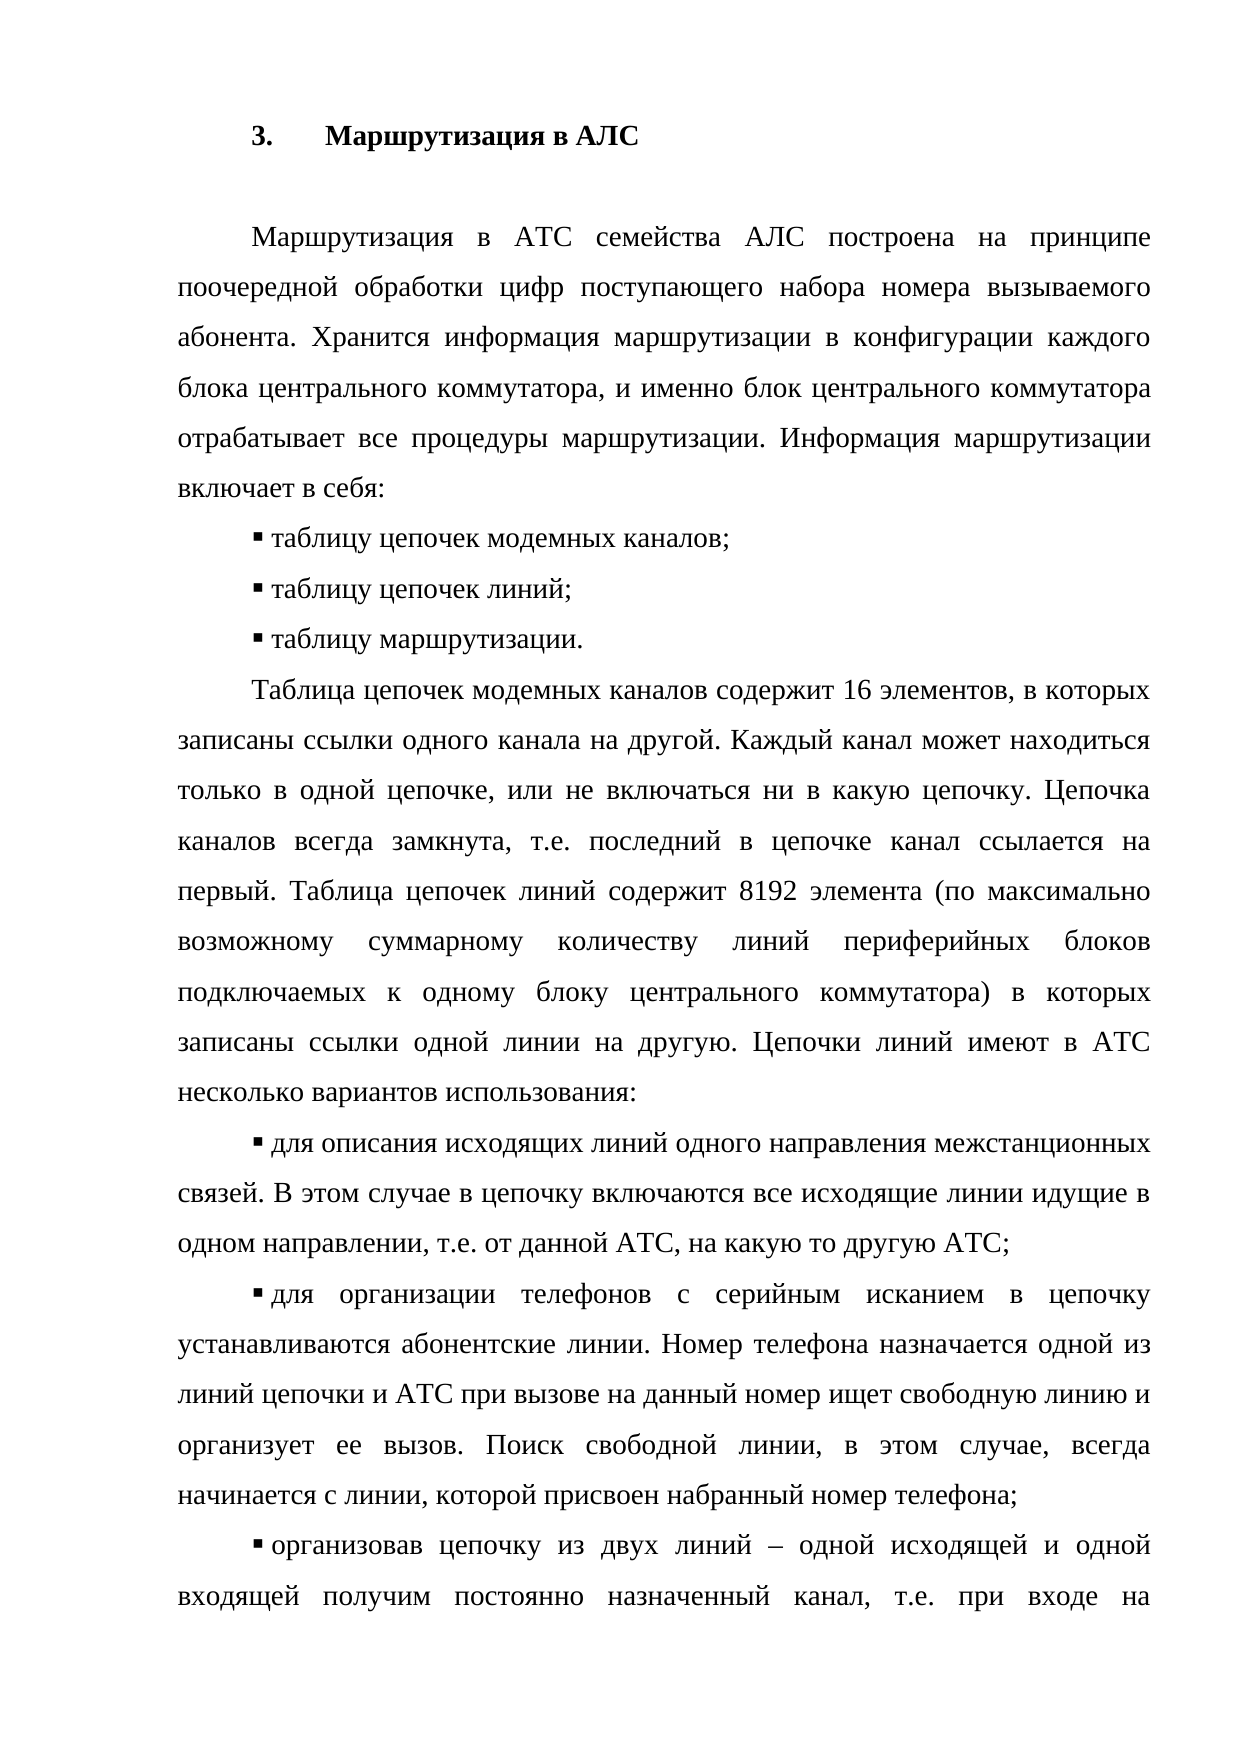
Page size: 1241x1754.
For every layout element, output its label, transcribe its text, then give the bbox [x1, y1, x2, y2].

text Маршрутизация в АТС семейства АЛС построена на принципе поочередной обработки цифр поступающего набора номера вызываемого абонента. Хранится информация маршрутизации в конфигурации каждого блока центрального коммутатора, и именно блок центрального коммутатора отрабатывает все процедуры маршрутизации. Информация маршрутизации включает в себя: [177, 219, 1152, 504]
list таблицу цепочек линий; [177, 571, 1152, 605]
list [177, 1527, 1152, 1611]
text Таблица цепочек модемных каналов содержит 16 элементов, в которых записаны ссылки одного канала на другой. Каждый канал может находиться только в одной цепочке, или не включаться ни в какую цепочку. Цепочка каналов всегда замкнута, т.е. последний в цепочке канал ссылается на первый. Таблица цепочек линий содержит 8192 элемента (по максимально возможному суммарному количеству линий периферийных блоков подключаемых к одному блоку центрального коммутатора) в которых записаны ссылки одной линии на другую. Цепочки линий имеют в АТС несколько вариантов использования: [177, 672, 1152, 1108]
list таблицу маршрутизации. [177, 621, 1152, 655]
list Маршрутизация в АЛС [177, 118, 1152, 152]
list таблицу цепочек модемных каналов; [177, 521, 1152, 554]
list для описания исходящих линий одного направления межстанционных связей. В этом случае в цепочку включаются все исходящие линии идущие в одном направлении, т.е. от данной АТС, на какую то другую АТС; [177, 1125, 1152, 1259]
list для организации телефонов с серийным исканием в цепочку устанавливаются абонентские линии. Номер телефона назначается одной из линий цепочки и АТС при вызове на данный номер ищет свободную линию и организует ее вызов. Поиск свободной линии, в этом случае, всегда начинается с линии, которой присвоен набранный номер телефона; [177, 1276, 1152, 1511]
